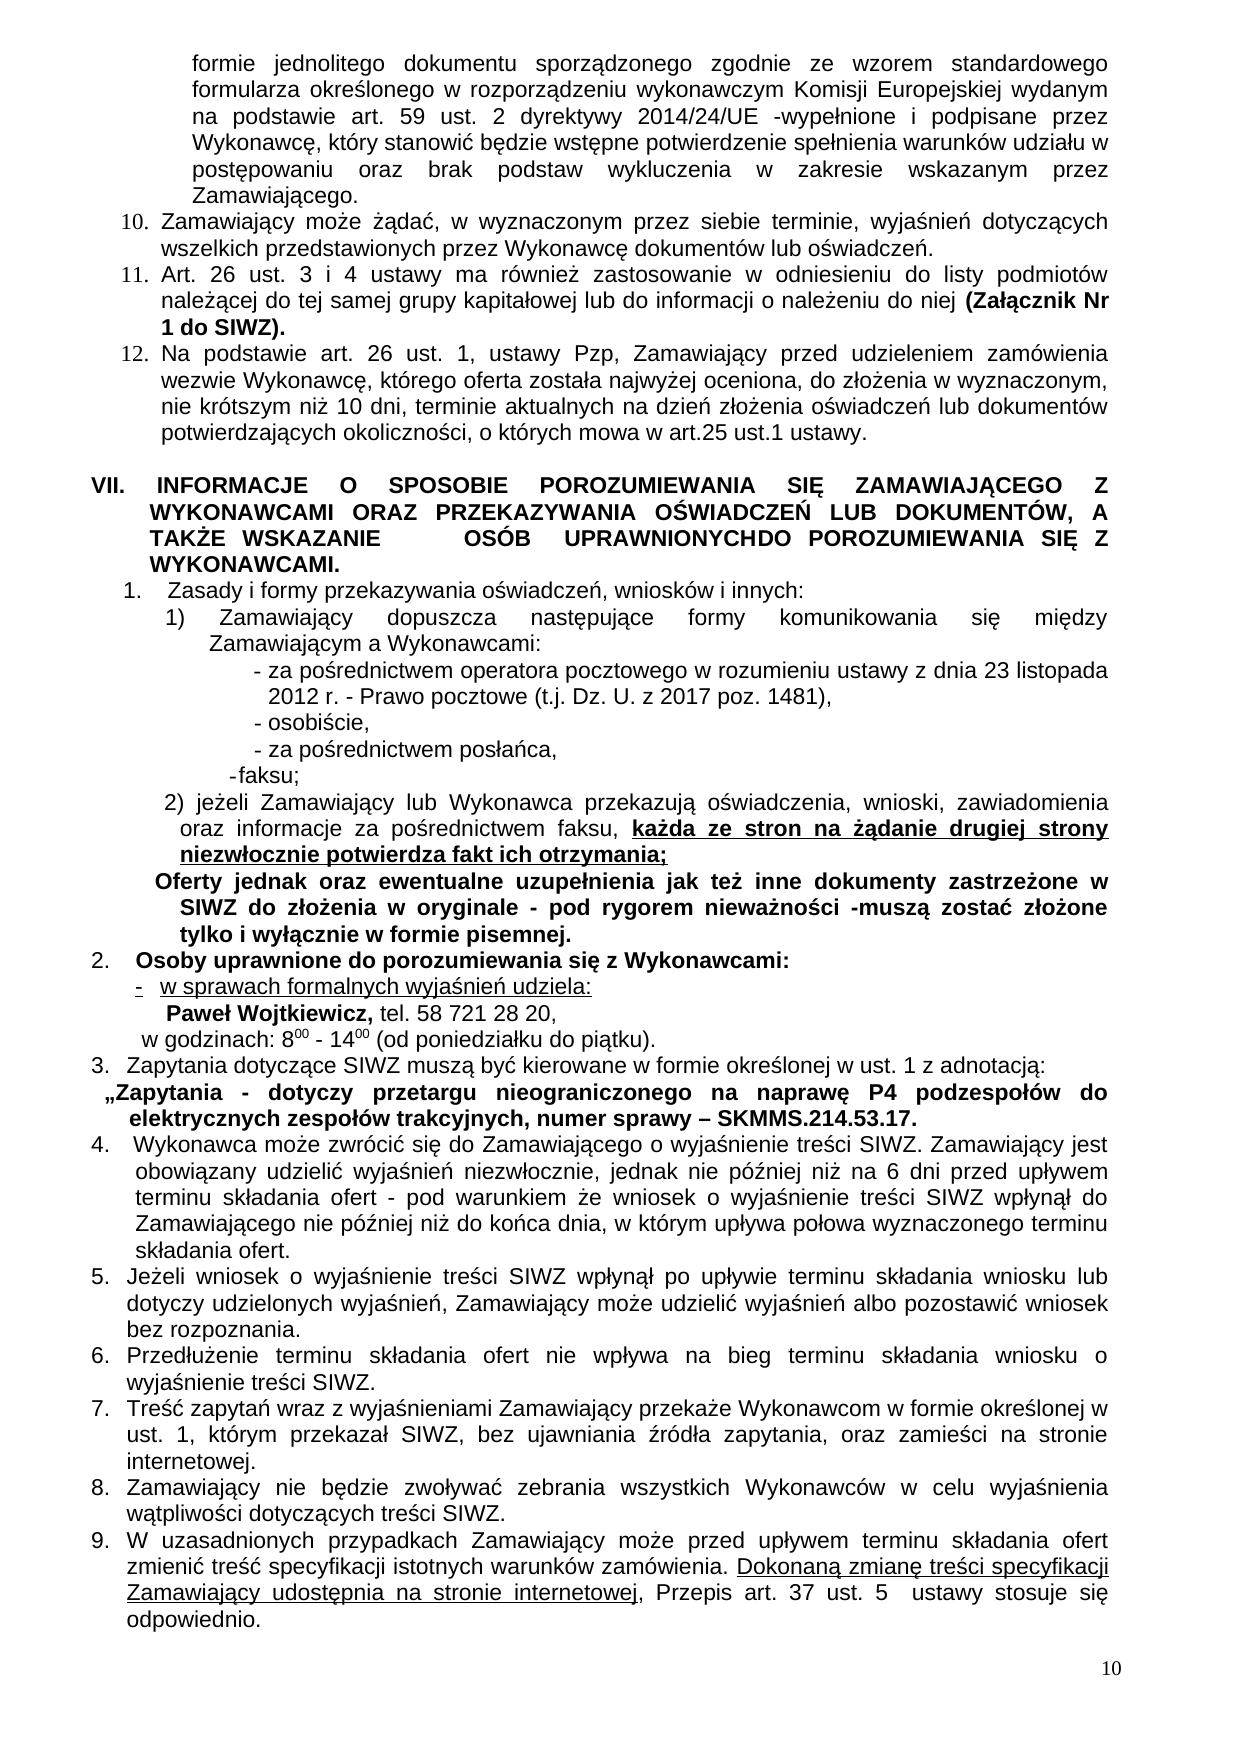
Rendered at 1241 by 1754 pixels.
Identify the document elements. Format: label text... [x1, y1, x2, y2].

text 1) Zamawiający dopuszcza następujące formy komunikowania się między Zamawiającym a Wykonawcami: [165, 604, 1109, 657]
list Art. 26 ust. 3 i 4 ustawy ma również zastosowanie w odniesieniu do listy podmiotów należącej do tej samej grupy kapitałowej lub do informacji o należeniu do niej (Załącznik Nr 1 do SIWZ). [120, 261, 1109, 340]
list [157, 50, 1109, 208]
list Zamawiający może żądać, w wyznaczonym przez siebie terminie, wyjaśnień dotyczących wszelkich przedstawionych przez Wykonawcę dokumentów lub oświadczeń. [120, 208, 1109, 261]
text 3. Zapytania dotyczące SIWZ muszą być kierowane w formie określonej w ust. 1 z adnotacją: [91, 1052, 1109, 1079]
text 1. Zasady i formy przekazywania oświadczeń, wniosków i innych: [123, 577, 1109, 604]
list Jeżeli wniosek o wyjaśnienie treści SIWZ wpłynął po upływie terminu składania wniosku lub dotyczy udzielonych wyjaśnień, Zamawiający może udzielić wyjaśnień albo pozostawić wniosek bez rozpoznania. [91, 1263, 1109, 1342]
text w godzinach: 800 - 1400 (od poniedziałku do piątku). [141, 1026, 833, 1052]
text 2. Osoby uprawnione do porozumiewania się z Wykonawcami: [91, 947, 1109, 973]
list za pośrednictwem posłańca, [254, 736, 1109, 762]
list W uzasadnionych przypadkach Zamawiający może przed upływem terminu składania ofert zmienić treść specyfikacji istotnych warunków zamówienia. Dokonaną zmianę treści specyfikacji Zamawiający udostępnia na stronie internetowej, Przepis art. 37 ust. 5 ustawy stosuje się odpowiednio. [91, 1527, 1109, 1632]
list faksu; [229, 762, 1109, 789]
list Przedłużenie terminu składania ofert nie wpływa na bieg terminu składania wniosku o wyjaśnienie treści SIWZ. [91, 1342, 1109, 1395]
text 4. Wykonawca może zwrócić się do Zamawiającego o wyjaśnienie treści SIWZ. Zamawiający jest obowiązany udzielić wyjaśnień niezwłocznie, jednak nie później niż na 6 dni przed upływem terminu składania ofert - pod warunkiem że wniosek o wyjaśnienie treści SIWZ wpłynął do Zamawiającego nie później niż do końca dnia, w którym upływa połowa wyznaczonego terminu składania ofert. [91, 1131, 1109, 1263]
text 2) jeżeli Zamawiający lub Wykonawca przekazują oświadczenia, wnioski, zawiadomienia oraz informacje za pośrednictwem faksu, każda ze stron na żądanie drugiej strony niezwłocznie potwierdza fakt ich otrzymania; [164, 789, 1109, 868]
list Na podstawie art. 26 ust. 1, ustawy Pzp, Zamawiający przed udzieleniem zamówienia wezwie Wykonawcę, którego oferta została najwyżej oceniona, do złożenia w wyznaczonym, nie krótszym niż 10 dni, terminie aktualnych na dzień złożenia oświadczeń lub dokumentów potwierdzających okoliczności, o których mowa w art.25 ust.1 ustawy. [120, 340, 1109, 446]
text VII. INFORMACJE O SPOSOBIE POROZUMIEWANIA SIĘ ZAMAWIAJĄCEGO Z WYKONAWCAMI ORAZ PRZEKAZYWANIA OŚWIADCZEŃ LUB DOKUMENTÓW, A TAKŻE WSKAZANIE OSÓB UPRAWNIONYCHDO POROZUMIEWANIA SIĘ Z WYKONAWCAMI. [91, 472, 1109, 577]
text „Zapytania - dotyczy przetargu nieograniczonego na naprawę P4 podzespołów do elektrycznych zespołów trakcyjnych, numer sprawy – SKMMS.214.53.17. [104, 1079, 1109, 1131]
text - w sprawach formalnych wyjaśnień udziela: [135, 973, 1109, 999]
list Treść zapytań wraz z wyjaśnieniami Zamawiający przekaże Wykonawcom w formie określonej w ust. 1, którym przekazał SIWZ, bez ujawniania źródła zapytania, oraz zamieści na stronie internetowej. [91, 1395, 1109, 1474]
list osobiście, [254, 709, 1109, 736]
list Zamawiający nie będzie zwoływać zebrania wszystkich Wykonawców w celu wyjaśnienia wątpliwości dotyczących treści SIWZ. [91, 1474, 1109, 1527]
list za pośrednictwem operatora pocztowego w rozumieniu ustawy z dnia 23 listopada 2012 r. - Prawo pocztowe (t.j. Dz. U. z 2017 poz. 1481), [253, 657, 1109, 709]
text Oferty jednak oraz ewentualne uzupełnienia jak też inne dokumenty zastrzeżone w SIWZ do złożenia w oryginale - pod rygorem nieważności -muszą zostać złożone tylko i wyłącznie w formie pisemnej. [154, 868, 1109, 947]
text Paweł Wojtkiewicz, tel. 58 721 28 20, [166, 999, 1109, 1026]
